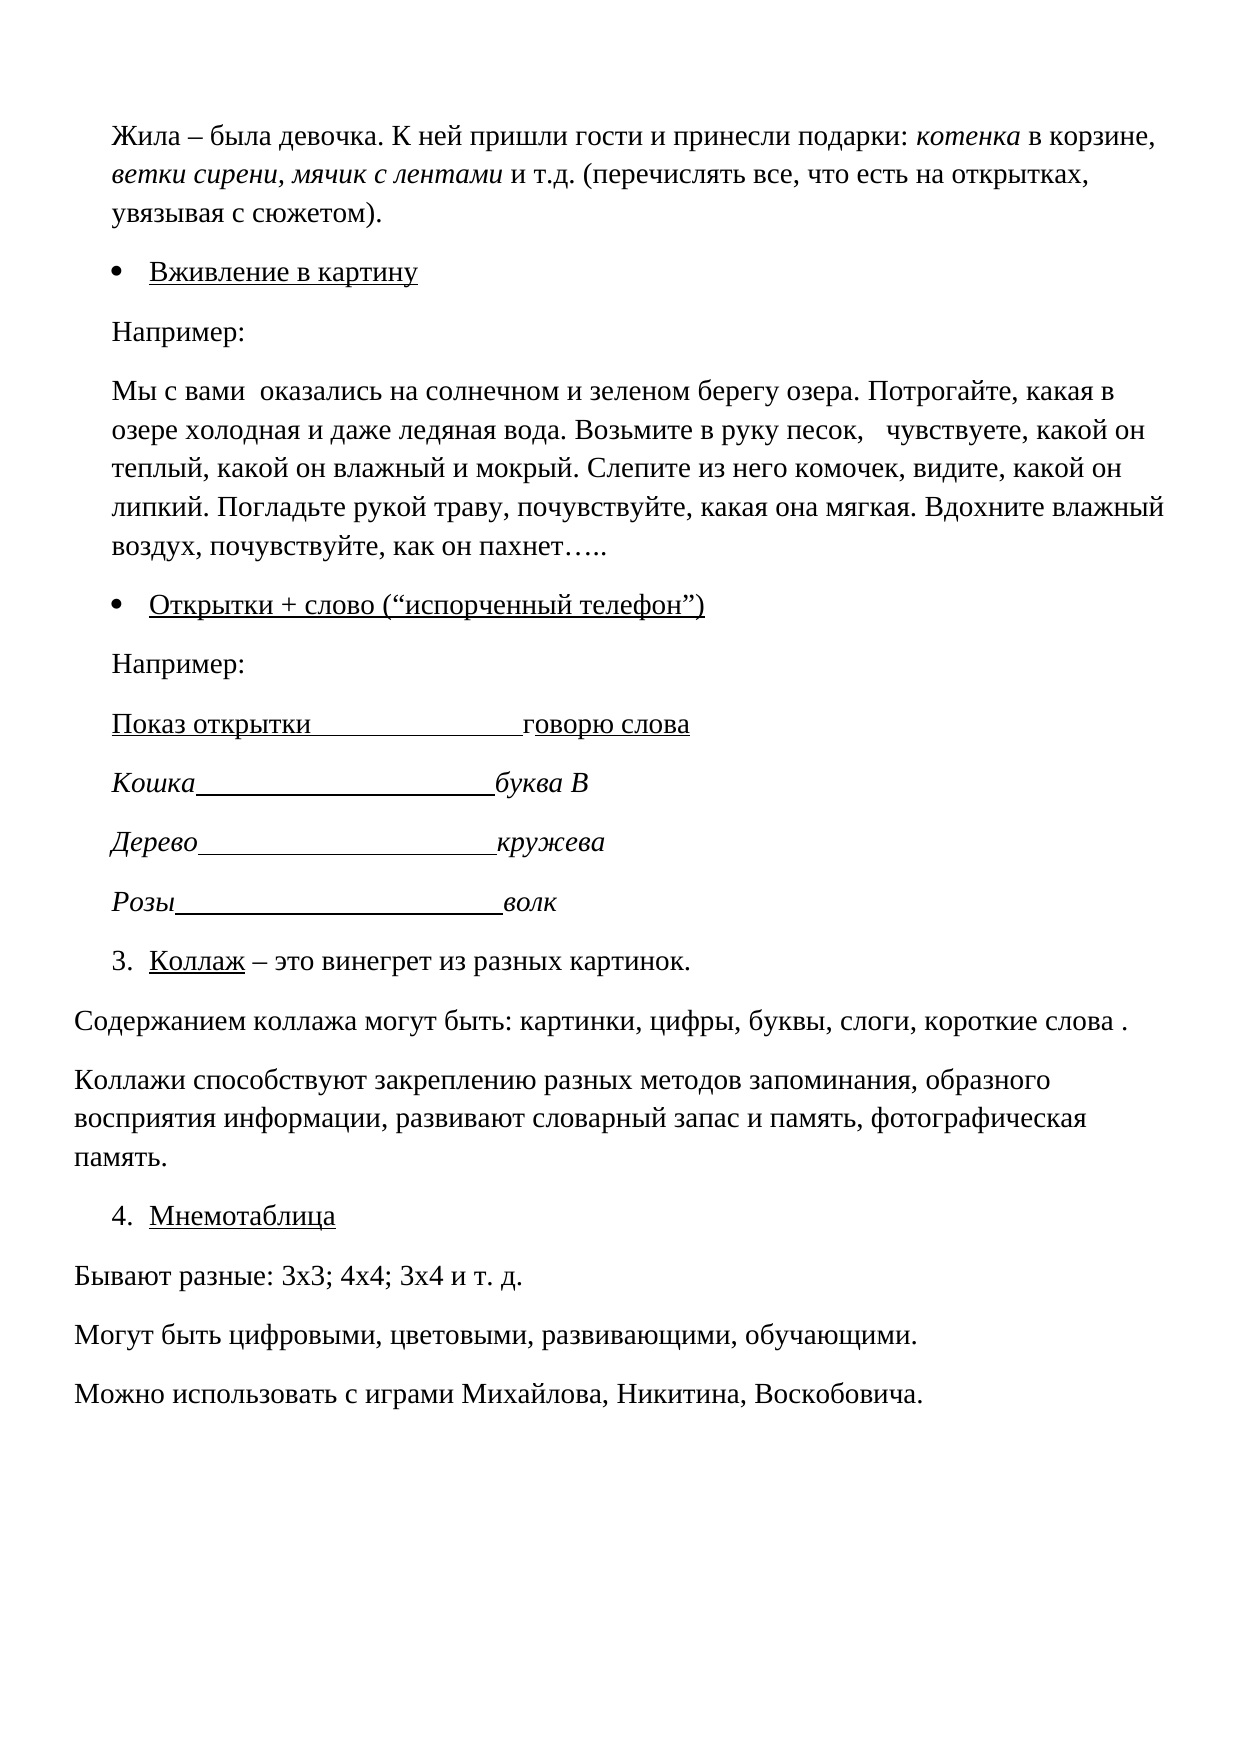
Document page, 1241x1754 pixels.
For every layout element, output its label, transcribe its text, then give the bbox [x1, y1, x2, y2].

text Бывают разные: 3х3; 4х4; 3х4 и т. д. [74, 1258, 1181, 1291]
text Можно использовать с играми Михайлова, Никитина, Воскобовича. [74, 1377, 1181, 1410]
list Открытки + слово (“испорченный телефон”) [111, 587, 1181, 621]
text Мы с вами оказались на солнечном и зеленом берегу озера. Потрогайте, какая в озере холодная и даже ледяная вода. Возьмите в руку песок, чувствуете, какой он теплый, какой он влажный и мокрый. Слепите из него комочек, видите, какой он липкий. Погладьте рукой траву, почувствуйте, какая она мягкая. Вдохните влажный воздух, почувствуйте, как он пахнет….. [111, 373, 1181, 561]
list Вживление в картину [111, 254, 1181, 288]
text Например: [111, 314, 1181, 348]
list Мнемотаблица [111, 1198, 1181, 1232]
text Розы волк [111, 884, 1181, 917]
text Коллажи способствуют закреплению разных методов запоминания, образного восприятия информации, развивают словарный запас и память, фотографическая память. [74, 1062, 1181, 1173]
text Кошка буква В [111, 765, 1181, 799]
text Показ открытки говорю слова [111, 706, 1181, 739]
list Коллаж – это винегрет из разных картинок. [111, 943, 1181, 977]
text Жила – была девочка. К ней пришли гости и принесли подарки: котенка в корзине, ветки сирени, мячик с лентами и т.д. (перечислять все, что есть на открытках, увязывая с сюжетом). [111, 118, 1181, 229]
text Например: [111, 646, 1181, 680]
text Могут быть цифровыми, цветовыми, развивающими, обучающими. [74, 1317, 1181, 1351]
text Содержанием коллажа могут быть: картинки, цифры, буквы, слоги, короткие слова . [74, 1003, 1181, 1036]
text Дерево кружева [111, 824, 1181, 858]
